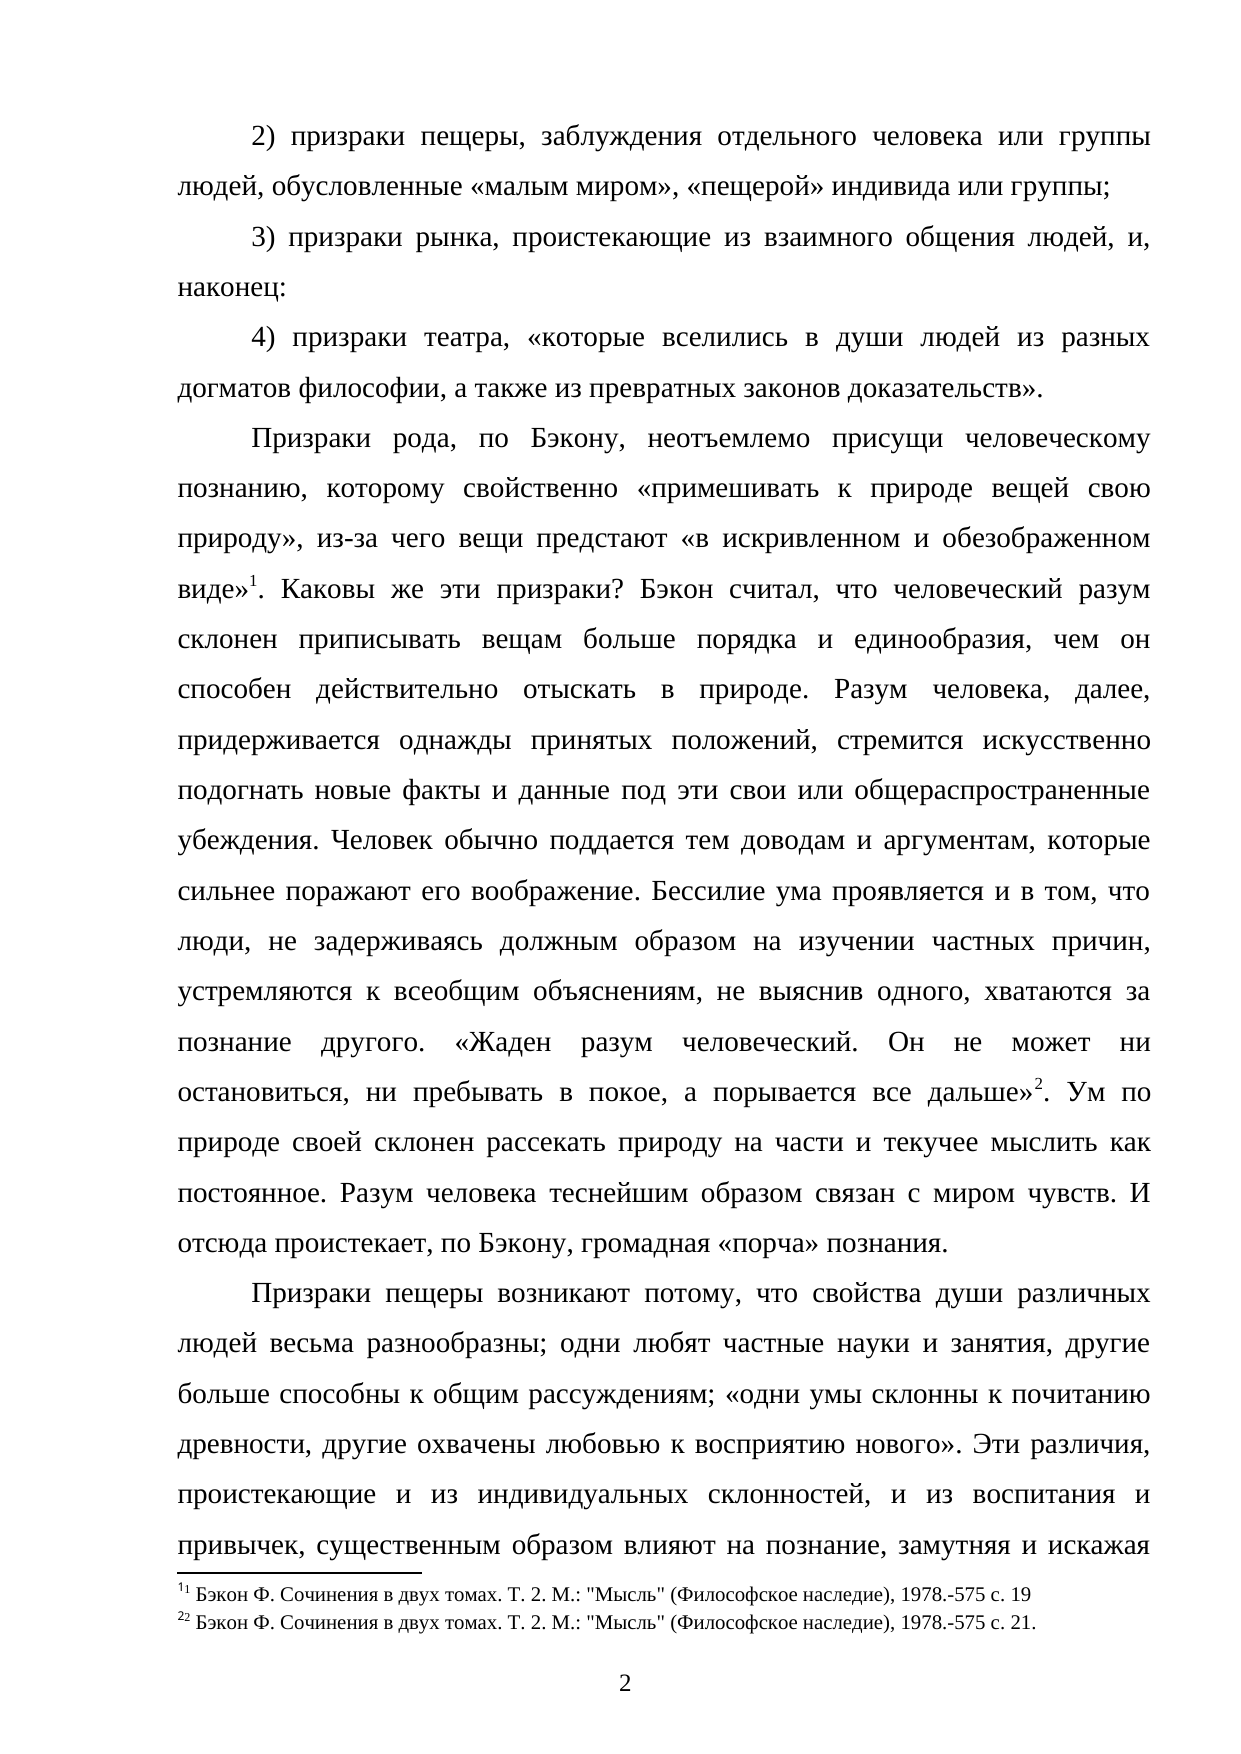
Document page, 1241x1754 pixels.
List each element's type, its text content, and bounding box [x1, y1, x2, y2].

text 2) призраки пещеры, заблуждения отдельного человека или группы людей, обусловленные «малым миром», «пещерой» индивида или группы; [177, 118, 1152, 202]
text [177, 1275, 1152, 1560]
text 3) призраки рынка, проистекающие из взаимного общения людей, и, наконец: [177, 219, 1152, 303]
text 4) призраки театра, «которые вселились в души людей из разных догматов философии, а также из превратных законов доказательств». [177, 319, 1152, 403]
text Призраки рода, по Бэкону, неотъемлемо присущи человеческому познанию, которому свойственно «примешивать к природе вещей свою природу», из-за чего вещи предстают «в искривленном и обезображенном виде»1. Каковы же эти призраки? Бэкон считал, что человеческий разум склонен приписывать вещам больше порядка и единообразия, чем он способен действительно отыскать в природе. Разум человека, далее, придерживается однажды принятых положений, стремится искусственно подогнать новые факты и данные под эти свои или общераспространенные убеждения. Человек обычно поддается тем доводам и аргументам, которые сильнее поражают его воображение. Бессилие ума проявляется и в том, что люди, не задерживаясь должным образом на изучении частных причин, устремляются к всеобщим объяснениям, не выяснив одного, хватаются за познание другого. «Жаден разум человеческий. Он не может ни остановиться, ни пребывать в покое, а порывается все дальше»2. Ум по природе своей склонен рассекать природу на части и текучее мыслить как постоянное. Разум человека теснейшим образом связан с миром чувств. И отсюда проистекает, по Бэкону, громадная «порча» познания. [177, 420, 1152, 1258]
